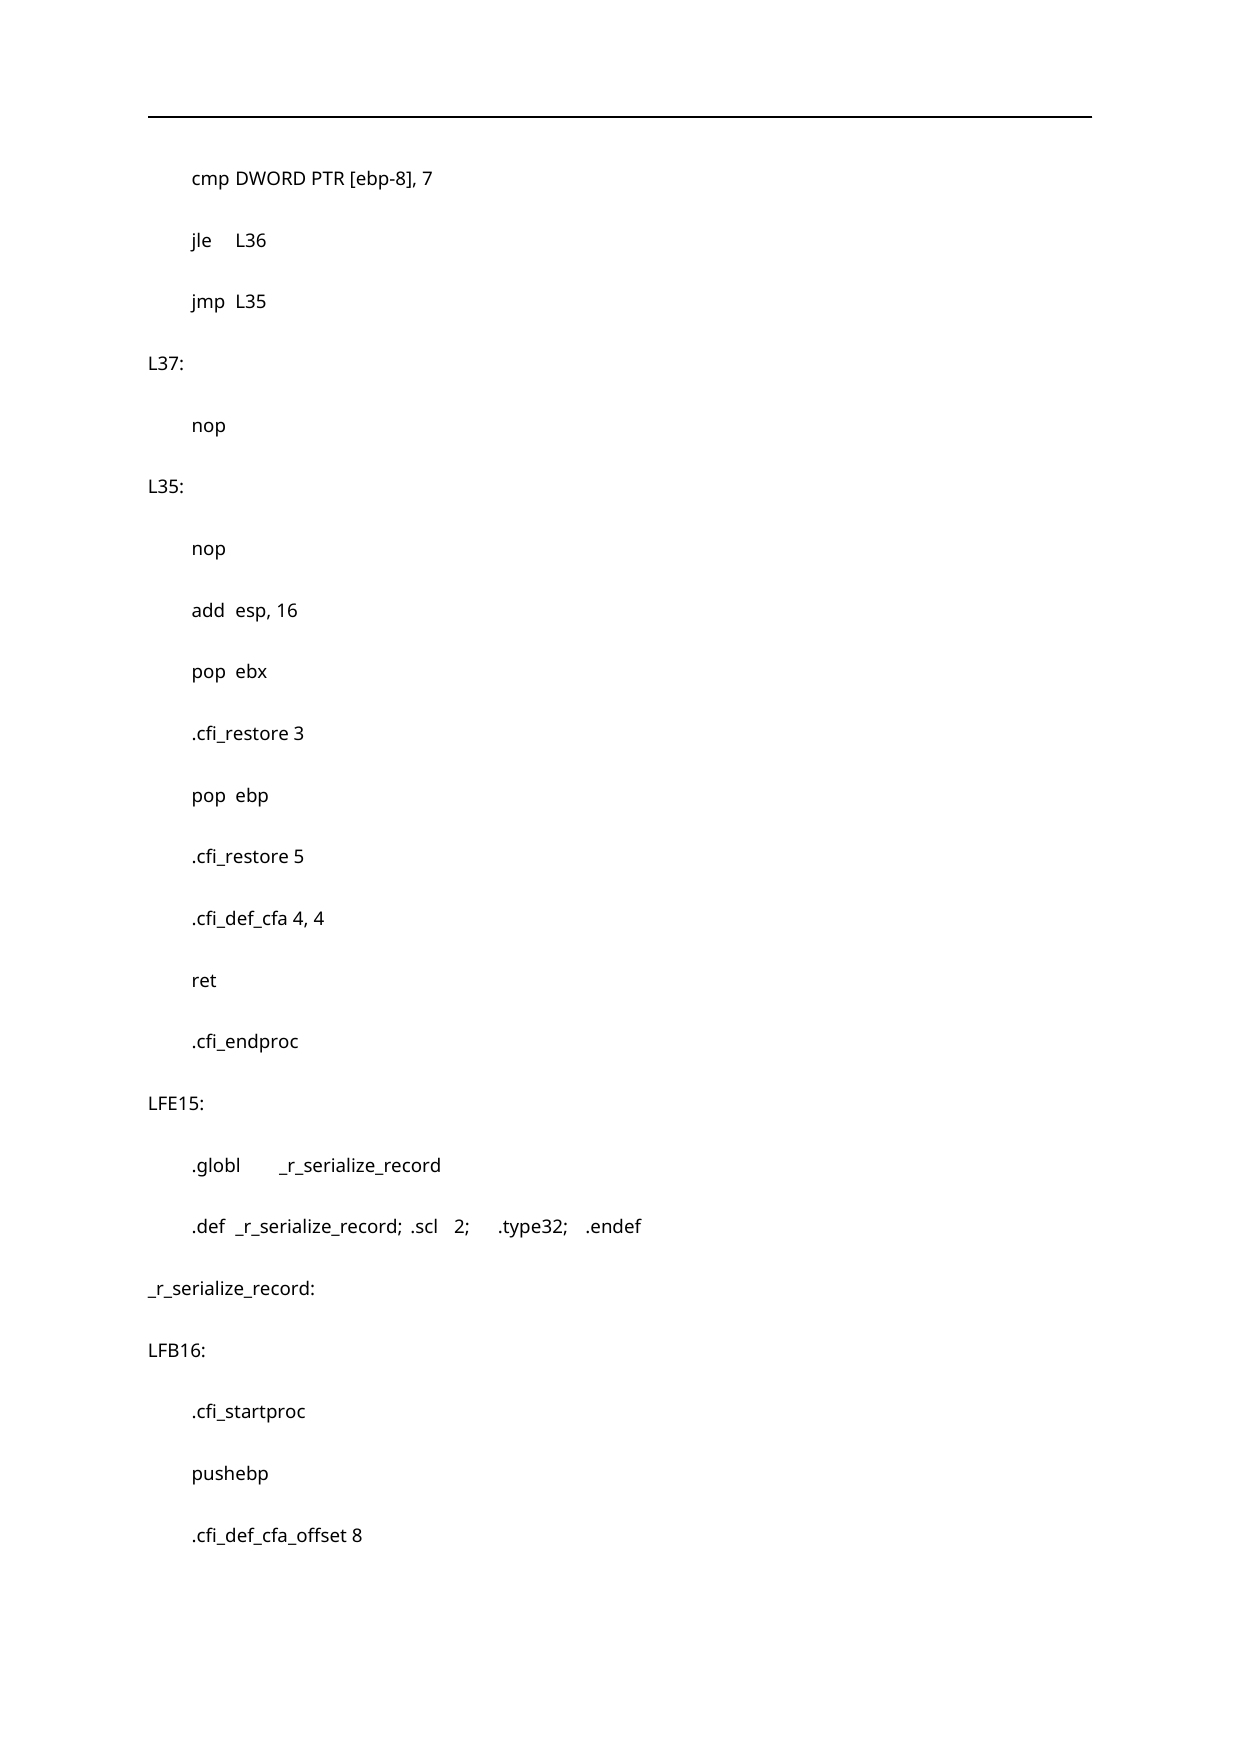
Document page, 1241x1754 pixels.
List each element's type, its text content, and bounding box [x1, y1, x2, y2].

text .cfi_def_cfa_offset 8 [148, 1519, 1092, 1551]
text _r_serialize_record: [148, 1272, 1092, 1304]
text .cfi_restore 3 [148, 717, 1092, 749]
text .cfi_startproc [148, 1395, 1092, 1428]
text .cfi_def_cfa 4, 4 [148, 902, 1092, 934]
text LFB16: [148, 1334, 1092, 1366]
text pop ebx [148, 655, 1092, 688]
text push ebp [148, 1457, 1092, 1489]
text L35: [148, 470, 1092, 503]
text add esp, 16 [148, 594, 1092, 626]
text .def _r_serialize_record; .scl 2; .type 32; .endef [148, 1210, 1092, 1243]
text .globl _r_serialize_record [148, 1149, 1092, 1181]
text LFE15: [148, 1087, 1092, 1119]
text ret [148, 964, 1092, 996]
text nop [148, 409, 1092, 441]
text nop [148, 532, 1092, 564]
text jle L36 [148, 224, 1092, 256]
text L37: [148, 347, 1092, 379]
text .cfi_restore 5 [148, 840, 1092, 873]
text .cfi_endproc [148, 1025, 1092, 1058]
text pop ebp [148, 779, 1092, 811]
text jmp L35 [148, 285, 1092, 318]
text cmp DWORD PTR [ebp-8], 7 [148, 162, 1092, 194]
